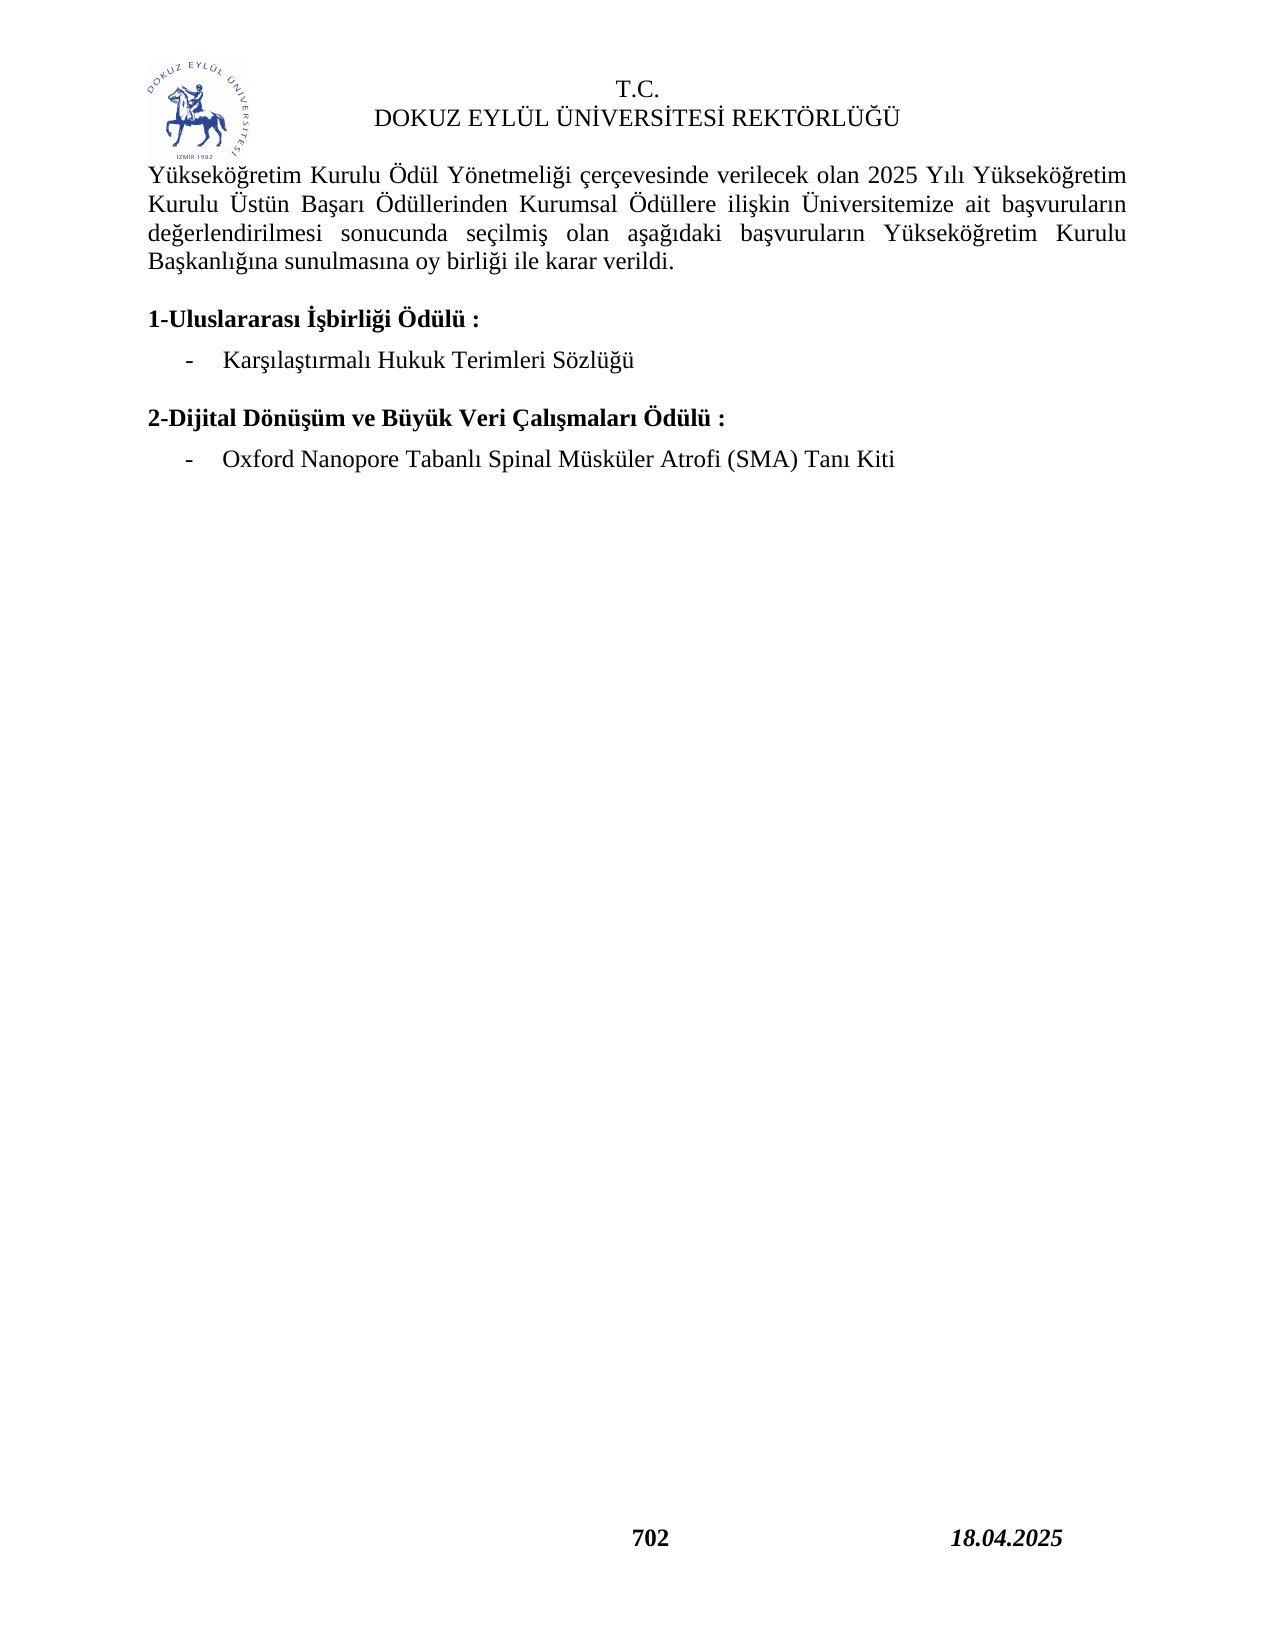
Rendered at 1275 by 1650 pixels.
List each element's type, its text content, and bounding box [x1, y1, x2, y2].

text 2-Dijital Dönüşüm ve Büyük Veri Çalışmaları Ödülü : [148, 403, 1127, 431]
text Yükseköğretim Kurulu Ödül Yönetmeliği çerçevesinde verilecek olan 2025 Yılı Yükseköğretim Kurulu Üstün Başarı Ödüllerinden Kurumsal Ödüllere ilişkin Üniversitemize ait başvuruların değerlendirilmesi sonucunda seçilmiş olan aşağıdaki başvuruların Yükseköğretim Kurulu Başkanlığına sunulmasına oy birliği ile karar verildi. [148, 160, 1127, 275]
list Oxford Nanopore Tabanlı Spinal Müsküler Atrofi (SMA) Tanı Kiti [185, 444, 1127, 473]
picture [147, 62, 249, 159]
list Karşılaştırmalı Hukuk Terimleri Sözlüğü [185, 345, 1127, 374]
text 1-Uluslararası İşbirliği Ödülü : [148, 304, 1127, 333]
